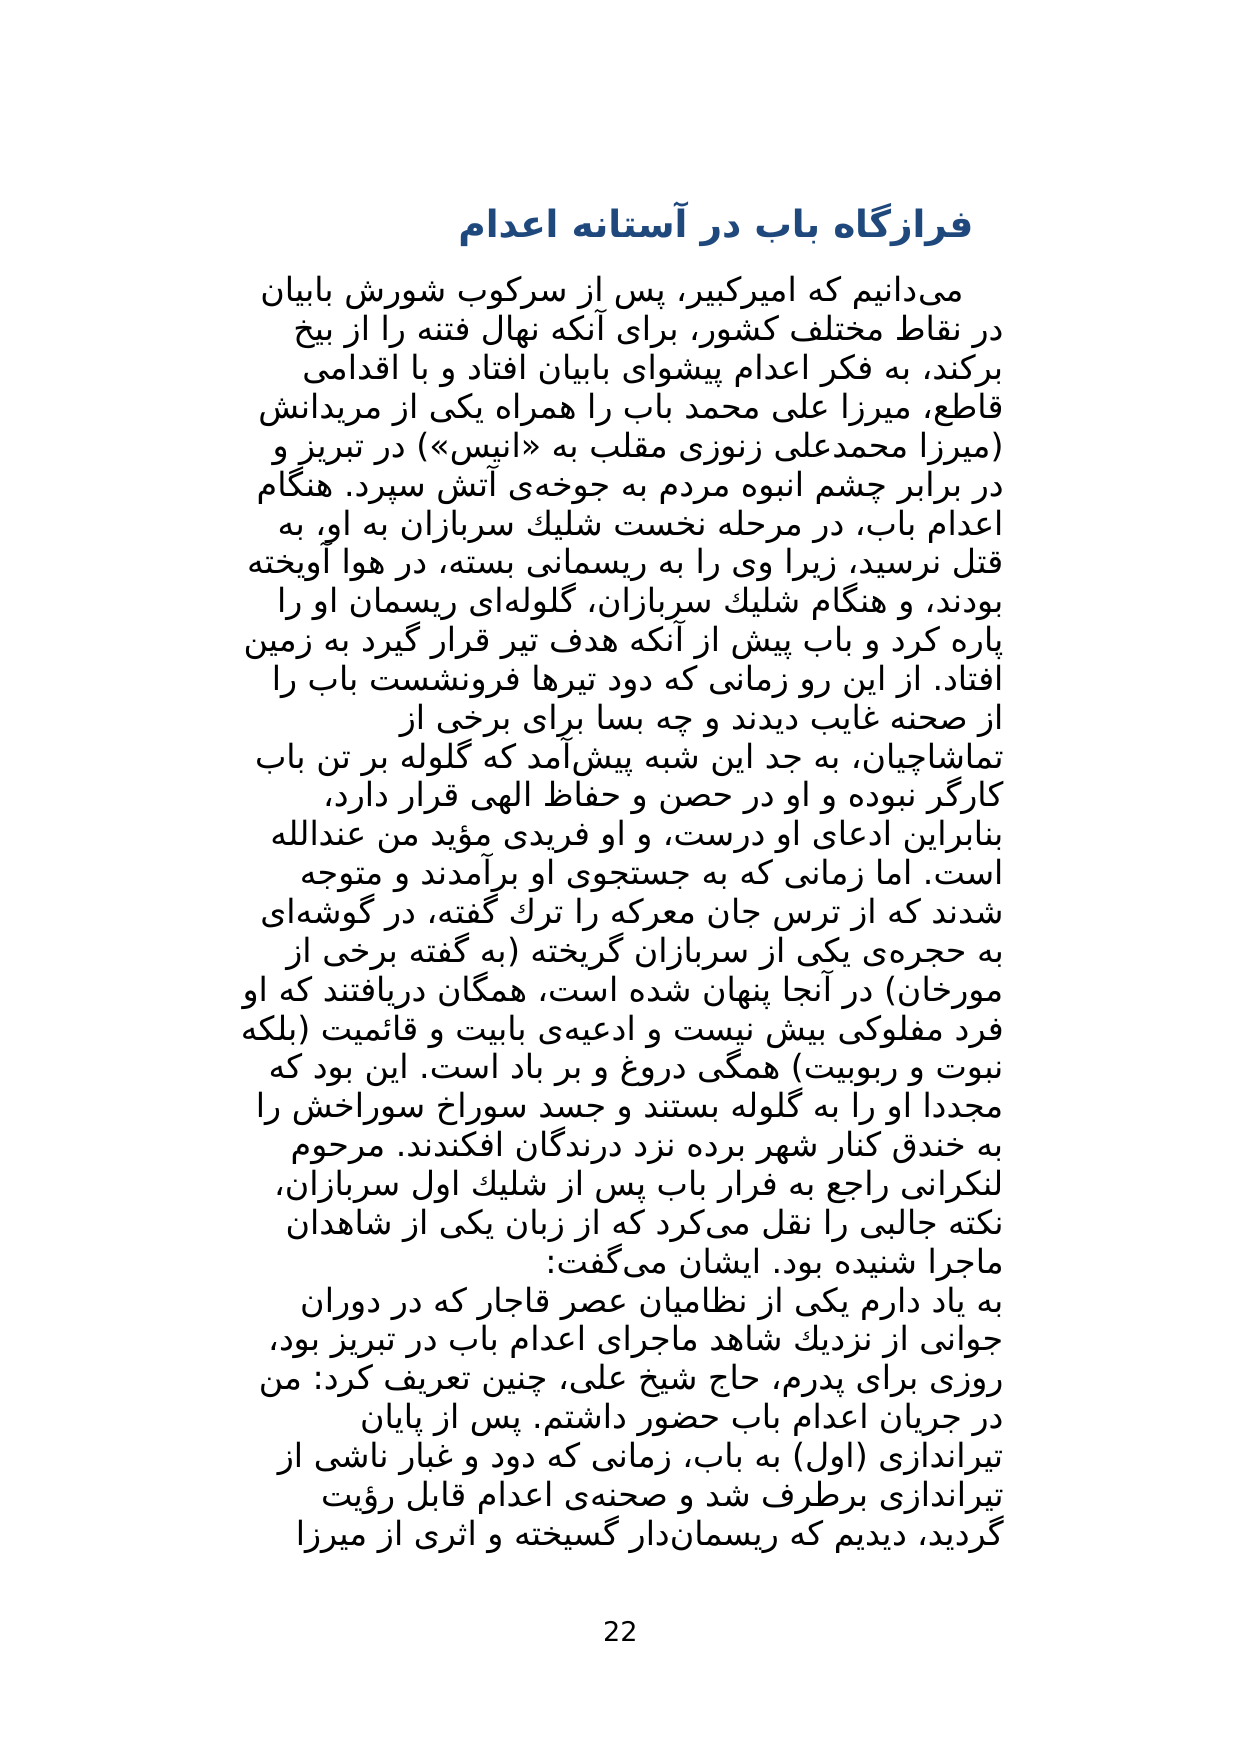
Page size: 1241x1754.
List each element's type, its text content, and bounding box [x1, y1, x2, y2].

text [236, 271, 1004, 1553]
subtitle فرازگاه باب در آستانه اعدام [236, 202, 1004, 246]
